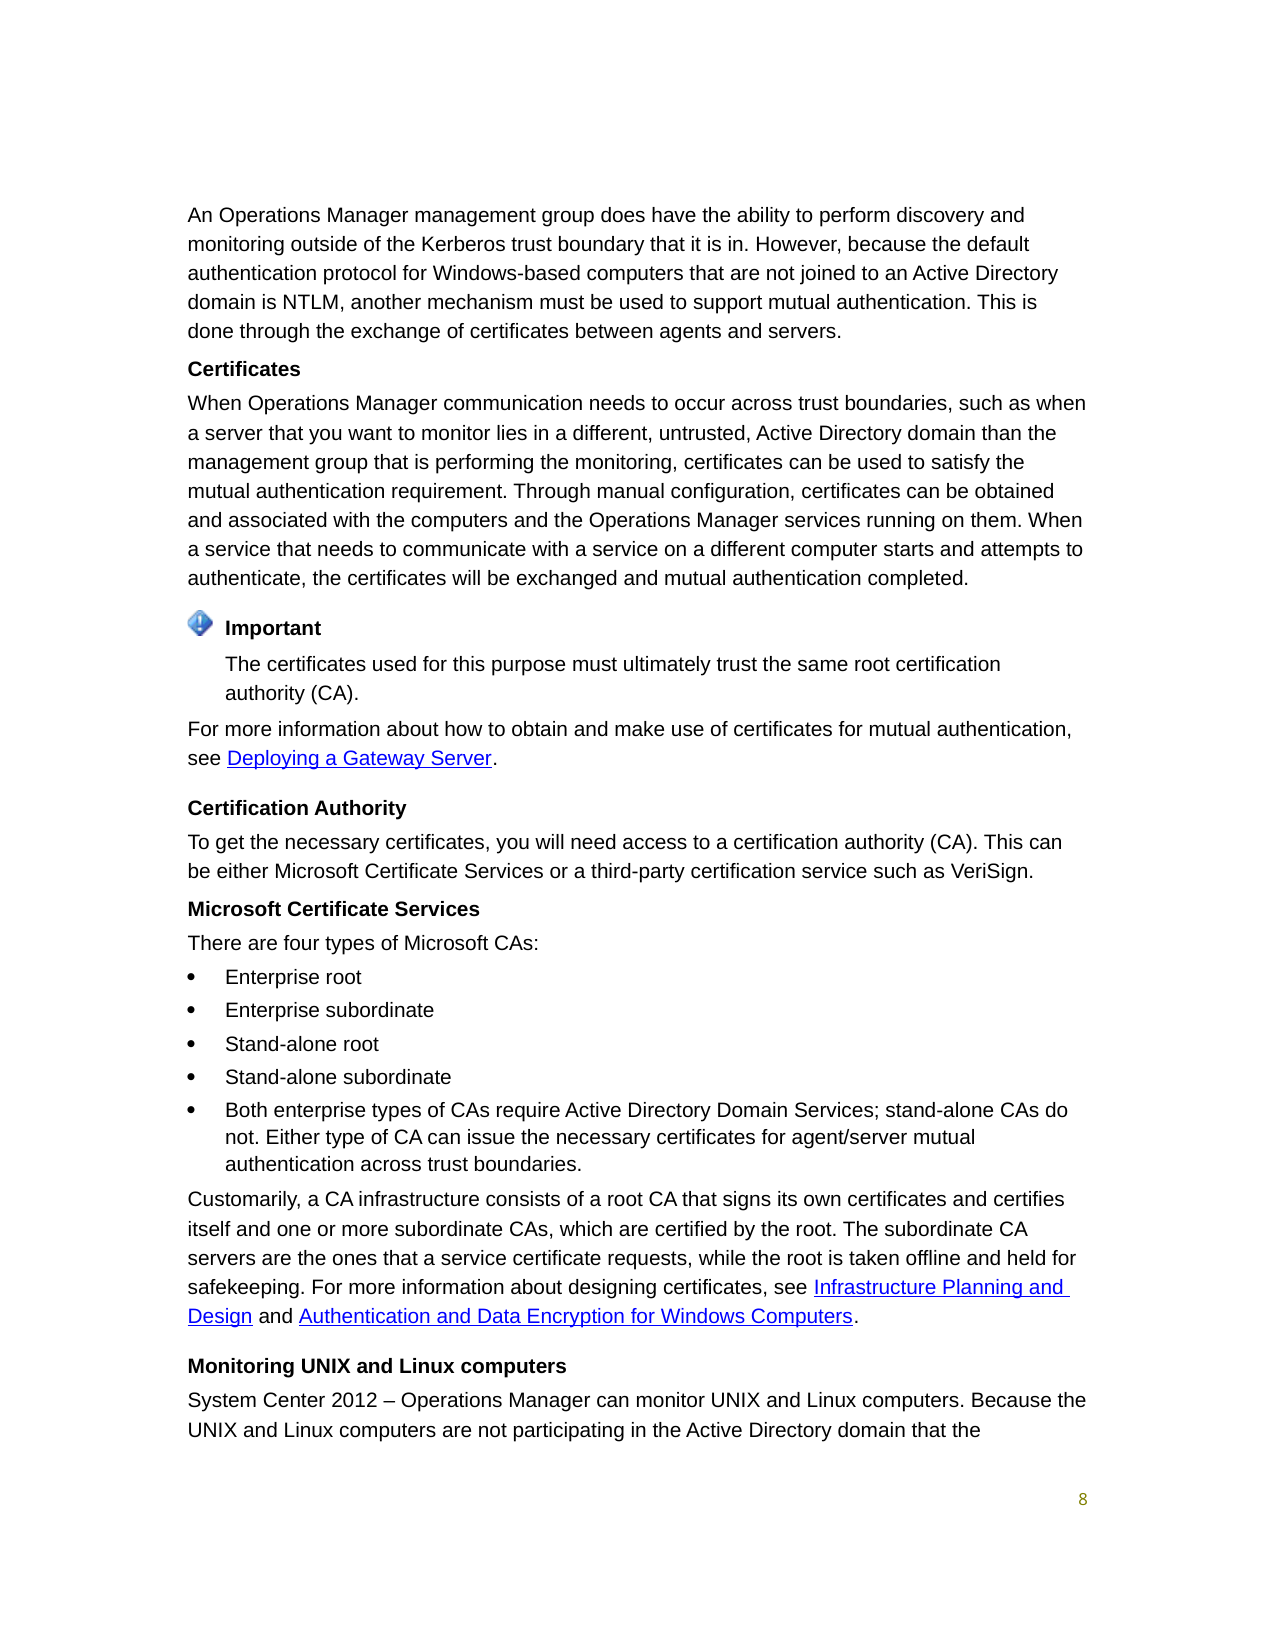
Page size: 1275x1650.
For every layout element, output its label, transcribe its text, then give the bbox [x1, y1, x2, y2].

list  Enterprise subordinate [187, 996, 1087, 1023]
text Important [187, 611, 327, 642]
list  Stand-alone root [187, 1029, 1087, 1056]
list  Enterprise root [187, 963, 1087, 990]
list  Stand-alone subordinate [187, 1063, 1087, 1090]
text To get the necessary certificates, you will need access to a certification authority (CA). This can be either Microsoft Certificate Services or a third-party certification service such as VeriSign. [187, 826, 1087, 884]
text Monitoring UNIX and Linux computers [187, 1354, 1087, 1378]
text When Operations Manager communication needs to occur across trust boundaries, such as when a server that you want to monitor lies in a different, untrusted, Active Directory domain than the management group that is performing the monitoring, certificates can be used to satisfy the mutual authentication requirement. Through manual configuration, certificates can be obtained and associated with the computers and the Operations Manager services running on them. When a service that needs to communicate with a service on a different computer starts and attempts to authenticate, the certificates will be exchanged and mutual authentication completed. [187, 387, 1087, 592]
list  Both enterprise types of CAs require Active Directory Domain Services; stand-alone CAs do not. Either type of CA can issue the necessary certificates for agent/server mutual authentication across trust boundaries. [187, 1096, 1087, 1177]
picture [187, 610, 226, 636]
text The certificates used for this purpose must ultimately trust the same root certification authority (CA). [225, 598, 1050, 706]
text An Operations Manager management group does have the ability to perform discovery and monitoring outside of the Kerberos trust boundary that it is in. However, because the default authentication protocol for Windows-based computers that are not joined to an Active Directory domain is NTLM, another mechanism must be used to support mutual authentication. This is done through the exchange of certificates between agents and servers. [187, 199, 1087, 345]
text Certificates [187, 357, 1087, 381]
text Certification Authority [187, 796, 1087, 820]
text There are four types of Microsoft CAs: [187, 927, 1087, 956]
text Microsoft Certificate Services [187, 897, 1087, 921]
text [187, 1384, 1087, 1443]
text For more information about how to obtain and make use of certificates for mutual authentication, see Deploying a Gateway Server. [187, 713, 1087, 771]
text Customarily, a CA infrastructure consists of a root CA that signs its own certificates and certifies itself and one or more subordinate CAs, which are certified by the root. The subordinate CA servers are the ones that a service certificate requests, while the root is taken offline and held for safekeeping. For more information about designing certificates, see Infrastructure Planning and Design and Authentication and Data Encryption for Windows Computers. [187, 1183, 1087, 1329]
